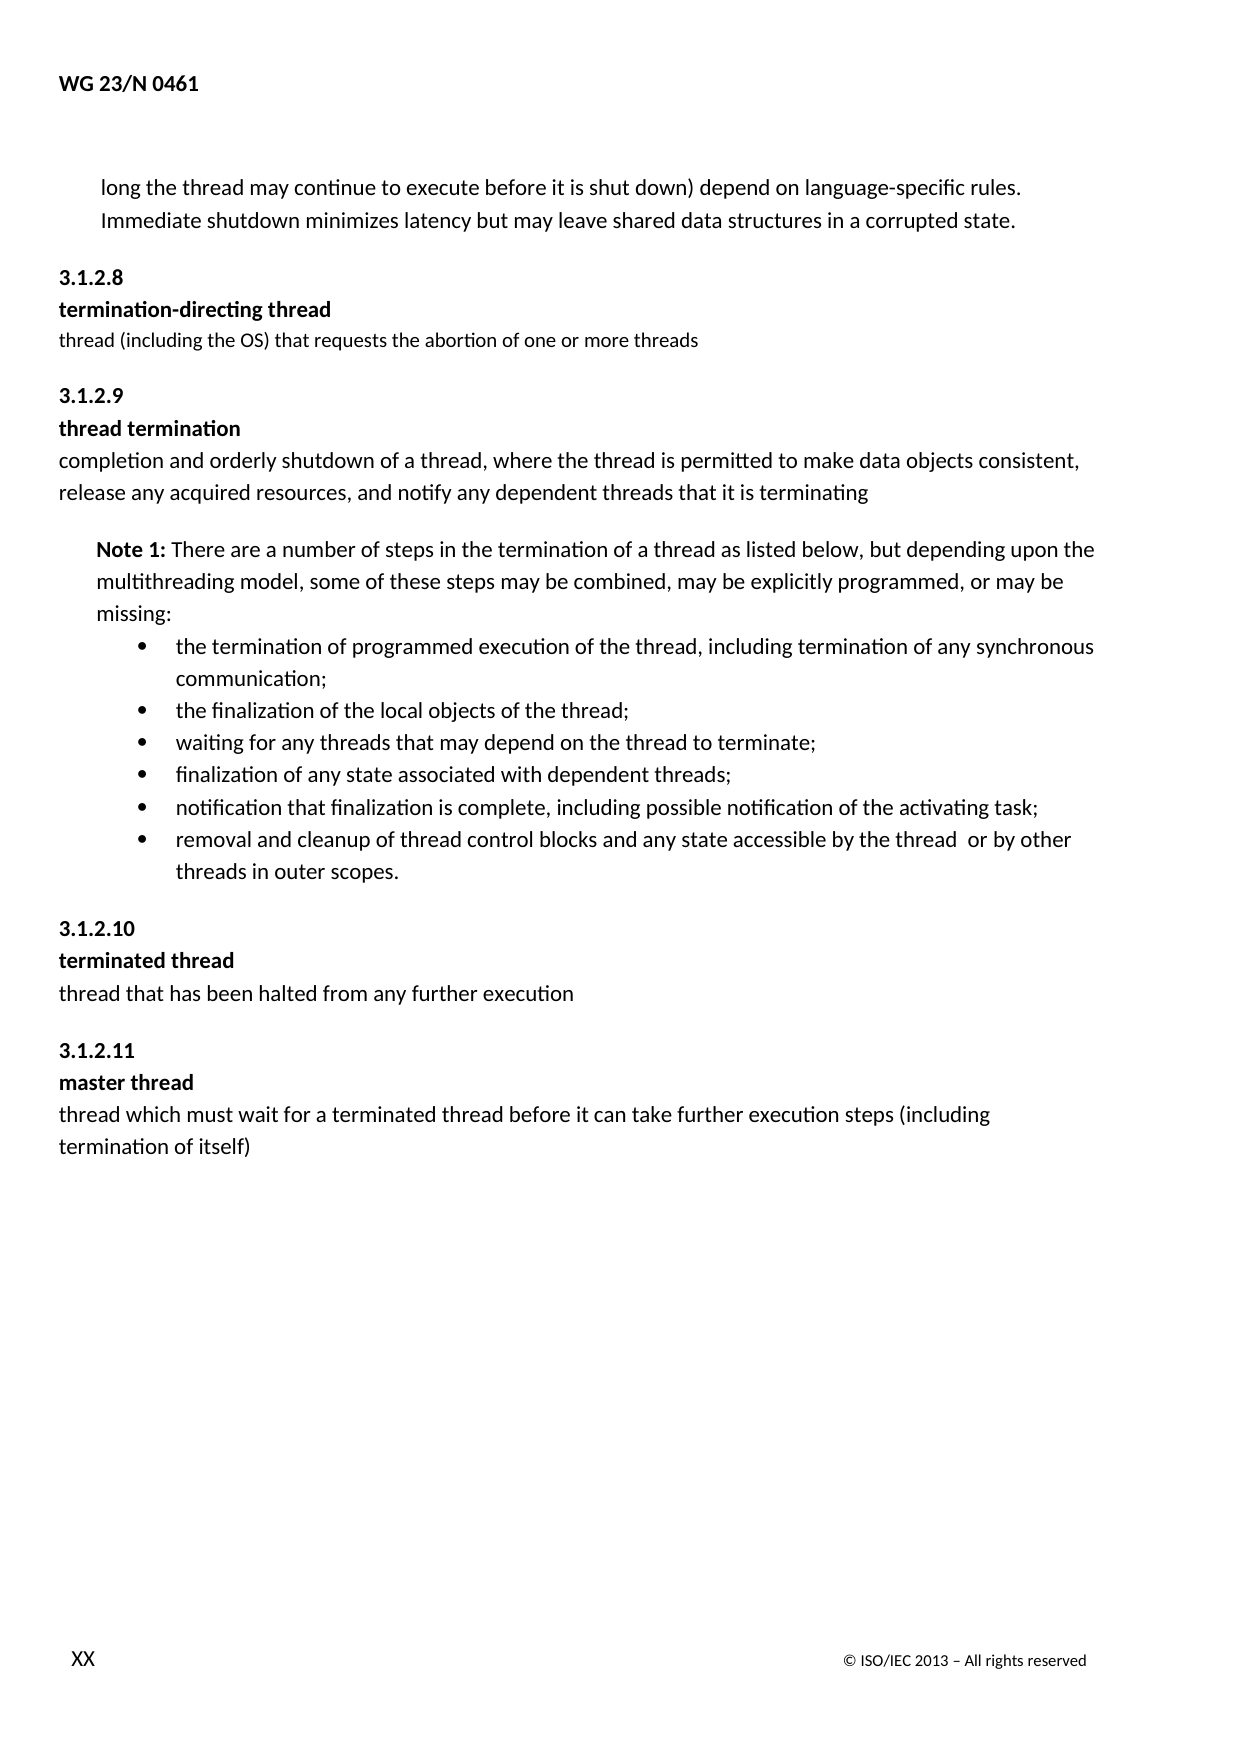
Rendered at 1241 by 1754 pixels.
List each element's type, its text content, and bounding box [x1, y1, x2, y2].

text thread that has been halted from any further execution [58, 979, 1099, 1007]
list notification that finalization is complete, including possible notification of the activating task; [138, 793, 1099, 821]
list the finalization of the local objects of the thread; [138, 696, 1099, 724]
text thread which must wait for a terminated thread before it can take further execution steps (including termination of itself) [58, 1100, 1099, 1160]
text thread termination [58, 414, 1099, 442]
list waiting for any threads that may depend on the thread to terminate; [138, 728, 1099, 756]
text termination-directing thread [58, 295, 1099, 323]
text terminated thread [58, 946, 1099, 974]
text 3.1.2.10 [58, 914, 1099, 942]
text thread (including the OS) that requests the abortion of one or more threads [58, 327, 1099, 353]
list removal and cleanup of thread control blocks and any state accessible by the thread or by other threads in outer scopes. [138, 825, 1099, 885]
list the termination of programmed execution of the thread, including termination of any synchronous communication; [138, 632, 1099, 692]
text completion and orderly shutdown of a thread, where the thread is permitted to make data objects consistent, release any acquired resources, and notify any dependent threads that it is terminating [58, 446, 1099, 506]
list finalization of any state associated with dependent threads; [138, 761, 1099, 788]
text master thread [58, 1068, 1099, 1096]
text Note 1: There are a number of steps in the termination of a thread as listed below, but depending upon the multithreading model, some of these steps may be combined, may be explicitly programmed, or may be missing: [96, 535, 1099, 628]
text 3.1.2.11 [58, 1036, 1099, 1064]
text 3.1.2.9 [58, 381, 1099, 409]
text 3.1.2.8 [58, 263, 1099, 291]
